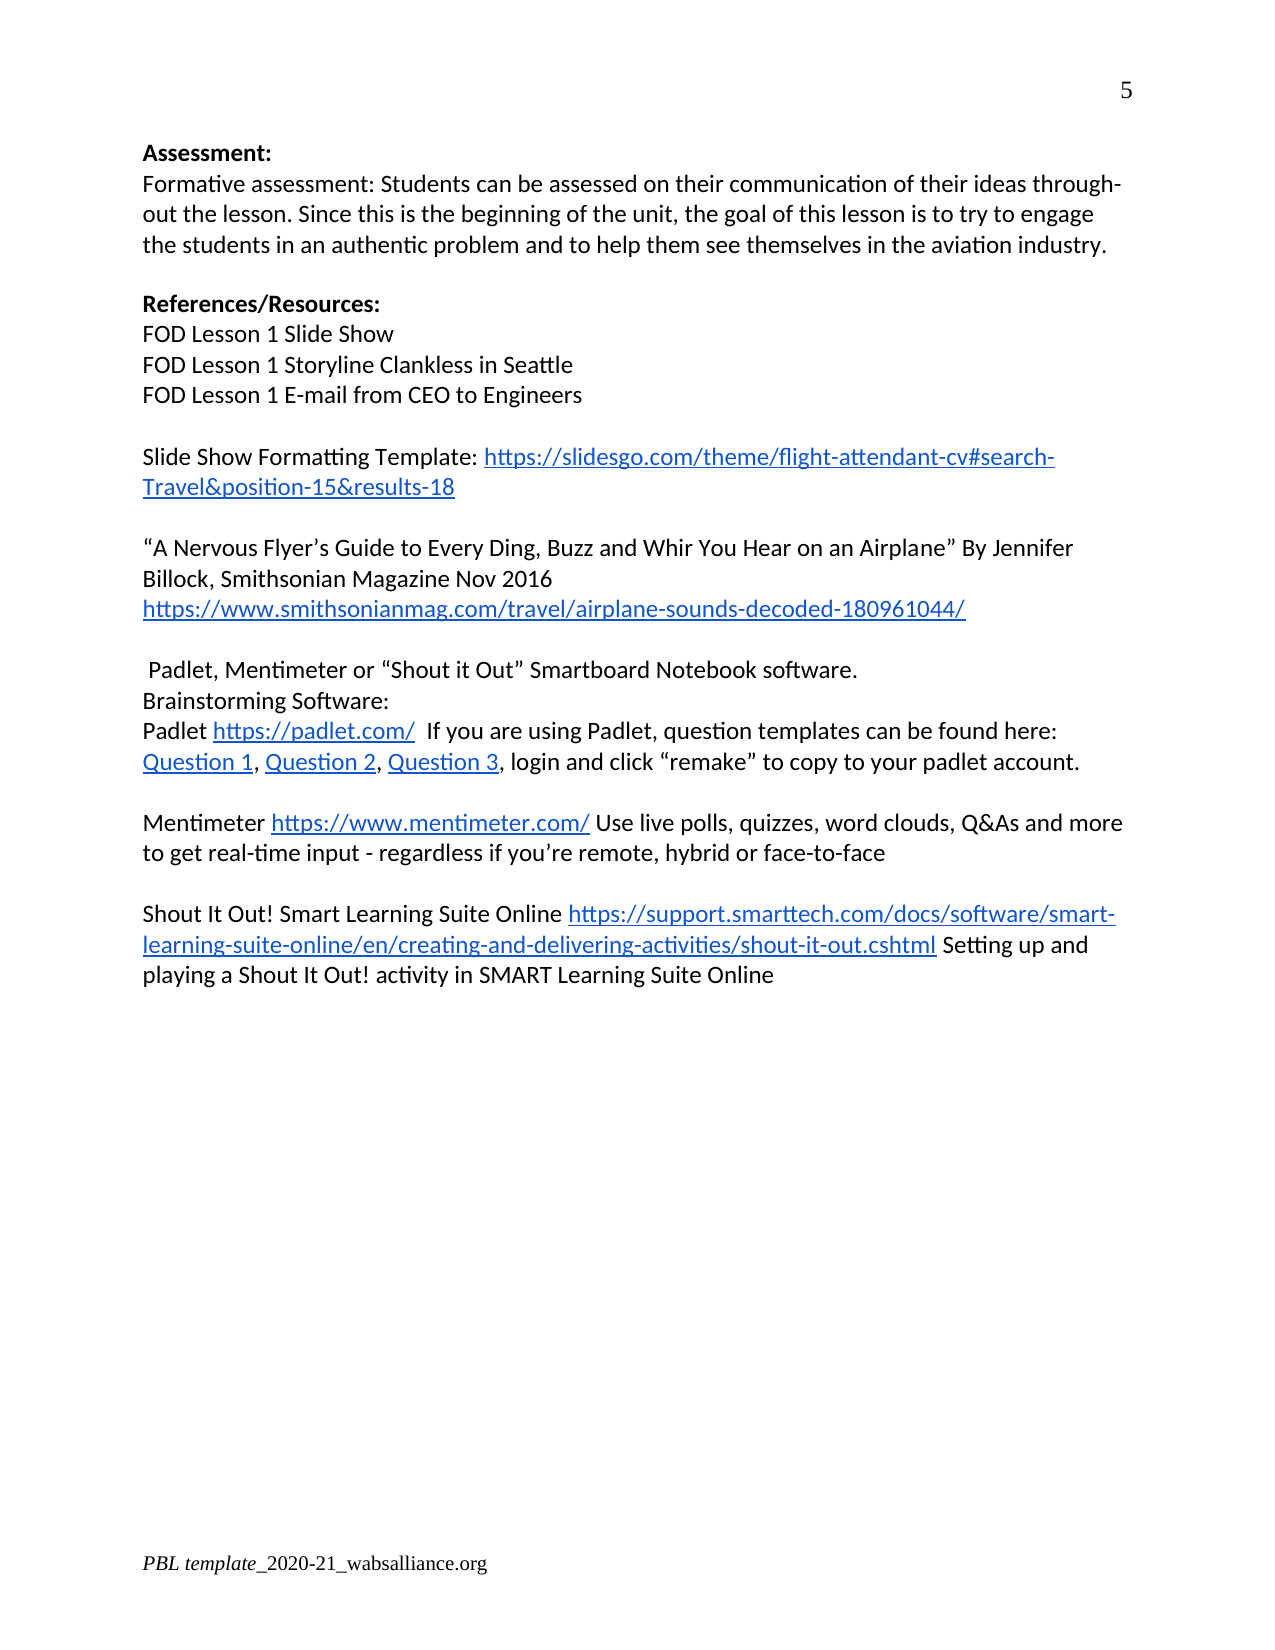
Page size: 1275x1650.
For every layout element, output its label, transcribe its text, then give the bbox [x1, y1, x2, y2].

text References/Resources: [142, 288, 1132, 319]
text Formative assessment: Students can be assessed on their communication of their ideas through-out the lesson. Since this is the beginning of the unit, the goal of this lesson is to try to engage the students in an authentic problem and to help them see themselves in the aviation industry. [142, 168, 1132, 259]
text Mentimeter https://www.mentimeter.com/ Use live polls, quizzes, word clouds, Q&As and more to get real-time input - regardless if you’re remote, hybrid or face-to-face [142, 807, 1132, 868]
text Padlet https://padlet.com/ If you are using Padlet, question templates can be found here: Question 1, Question 2, Question 3, login and click “remake” to copy to your padlet account. [142, 715, 1132, 776]
text FOD Lesson 1 Storyline Clankless in Seattle [142, 349, 1132, 380]
text Padlet, Mentimeter or “Shout it Out” Smartboard Notebook software. [142, 654, 1132, 685]
text Slide Show Formatting Template: https://slidesgo.com/theme/flight-attendant-cv#search-Travel&position-15&results-18 [142, 441, 1132, 502]
text Shout It Out! Smart Learning Suite Online https://support.smarttech.com/docs/software/smart-learning-suite-online/en/creating-and-delivering-activities/shout-it-out.cshtml Setting up and playing a Shout It Out! activity in SMART Learning Suite Online [142, 898, 1132, 990]
text FOD Lesson 1 Slide Show [142, 319, 1132, 349]
text Brainstorming Software: [142, 685, 1132, 715]
text https://www.smithsonianmag.com/travel/airplane-sounds-decoded-180961044/ [142, 593, 1132, 624]
text FOD Lesson 1 E-mail from CEO to Engineers [142, 380, 1132, 410]
text “A Nervous Flyer’s Guide to Every Ding, Buzz and Whir You Hear on an Airplane” By Jennifer Billock, Smithsonian Magazine Nov 2016 [142, 532, 1132, 593]
text Assessment: [142, 137, 1132, 168]
